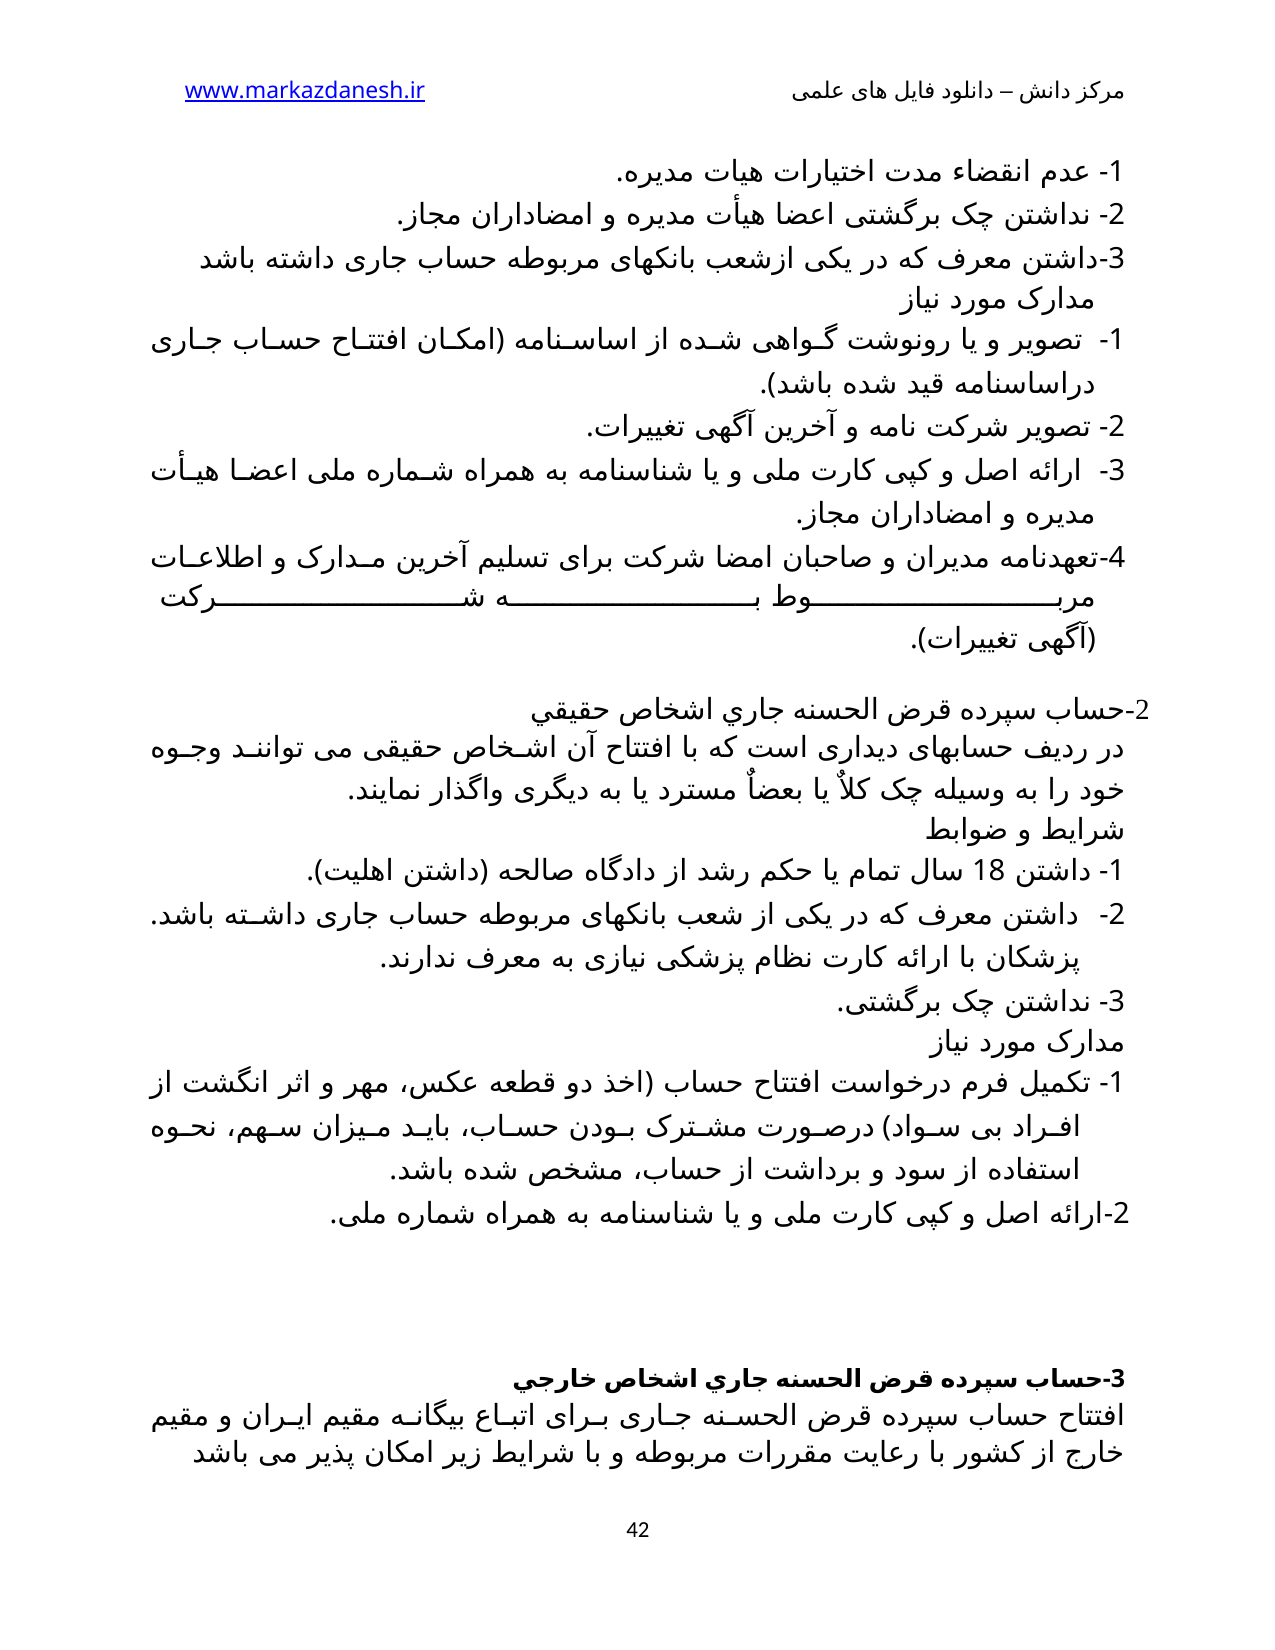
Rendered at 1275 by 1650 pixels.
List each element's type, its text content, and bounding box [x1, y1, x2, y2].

text 3-داشتن معرف که در یکی ازشعب بانکهای مربوطه حساب جاری داشته باشد [150, 237, 1125, 277]
list حساب سپرده قرض الحسنه جاري اشخاص حقيقي [150, 692, 1125, 726]
list مدارک مورد نیاز [150, 281, 1096, 315]
text 3- ارائه اصل و کپی کارت ملی و یا شناسنامه به همراه شماره ملی اعضا هیأت مدیره و امضاداران مجاز. [150, 449, 1125, 532]
list 2-ارائه اصل و کپی کارت ملی و یا شناسنامه به همراه شماره ملی. [150, 1192, 1130, 1232]
list 4-تعهدنامه مدیران و صاحبان امضا شرکت برای تسلیم آخرین مدارک و اطلاعات مربوط به شرکت (آگهی تغییرات). [150, 536, 1125, 657]
list 3-حساب سپرده قرض الحسنه جاري اشخاص خارجي [150, 1361, 1125, 1395]
text 2- نداشتن چک برگشتی اعضا هیأت مدیره و امضاداران مجاز. [150, 194, 1125, 233]
text 3- نداشتن چک برگشتی. [150, 980, 1125, 1020]
text 2- تصویر شرکت نامه و آخرین آگهی تغییرات. [150, 406, 1125, 445]
text 1- داشتن 18 سال تمام یا حکم رشد از دادگاه صالحه (داشتن اهلیت). [150, 849, 1125, 889]
text 1- تکمیل فرم درخواست افتتاح حساب (اخذ دو قطعه عکس، مهر و اثر انگشت از افراد بی سواد) درصورت مشترک بودن حساب، باید میزان سهم، نحوه استفاده از سود و برداشت از حساب، مشخص شده باشد. [150, 1061, 1125, 1188]
list افتتاح حساب سپرده قرض الحسنه جاری برای اتباع بیگانه مقیم ایران و مقیم خارج از کشور با رعایت مقررات مربوطه و با شرایط زیر امکان پذیر می باشد [150, 1398, 1125, 1469]
list مدارک مورد نیاز [150, 1024, 1125, 1058]
text 2- داشتن معرف که در یکی از شعب بانکهای مربوطه حساب جاری داشته باشد. پزشکان با ارائه کارت نظام پزشکی نیازی به معرف ندارند. [150, 893, 1125, 976]
list شرایط و ضوابط [150, 812, 1125, 846]
list در ردیف حسابهای دیداری است که با افتتاح آن اشخاص حقیقی می توانند وجوه خود را به وسیله چک کلاٌ یا بعضاٌ مسترد یا به دیگری واگذار نمایند. [150, 730, 1125, 808]
text 1- عدم انقضاء مدت اختیارات هیات مدیره. [150, 150, 1125, 190]
text 1- تصویر و یا رونوشت گواهی شده از اساسنامه (امکان افتتاح حساب جاری دراساسنامه قید شده باشد). [150, 318, 1125, 402]
